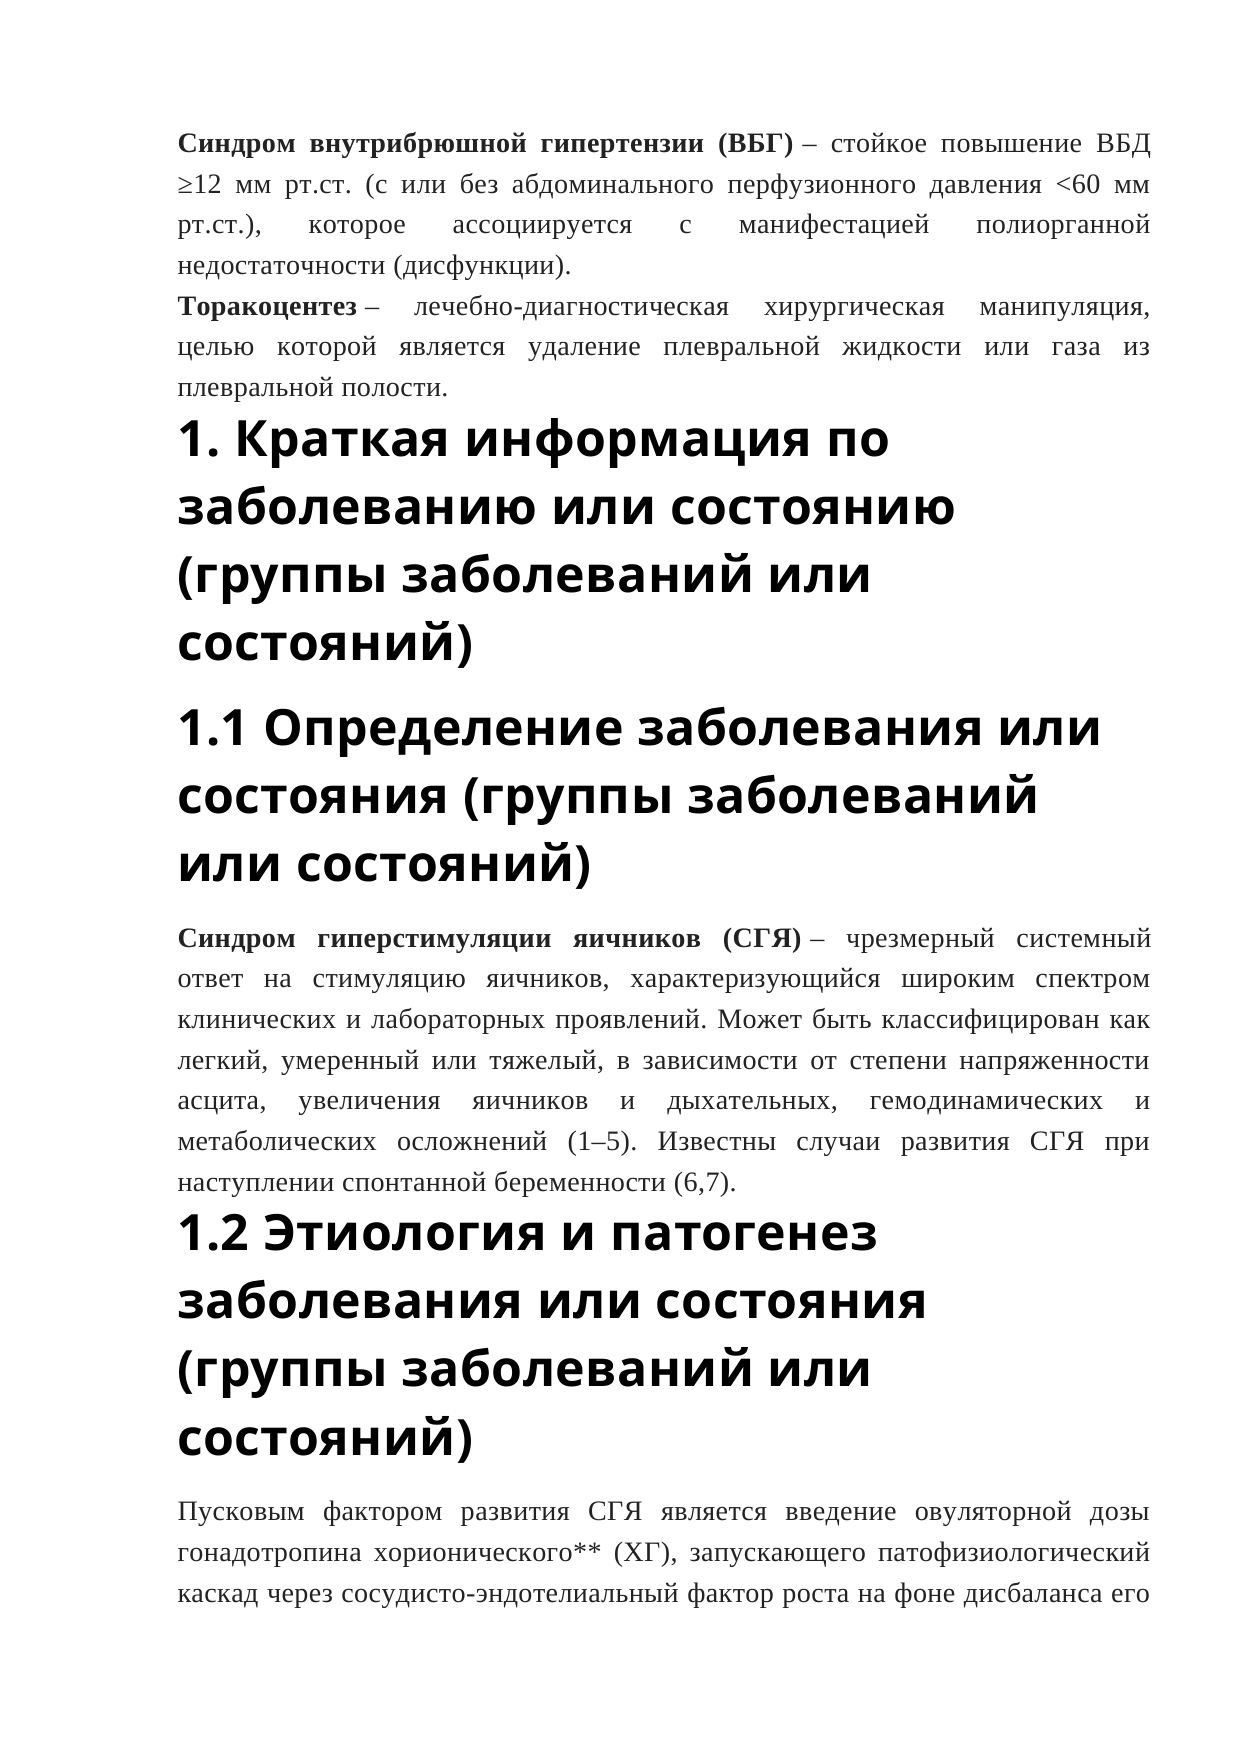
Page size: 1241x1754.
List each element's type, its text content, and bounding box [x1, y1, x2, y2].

text Торакоцентез – лечебно-диагностическая хирургическая манипуляция, целью которой является удаление плевральной жидкости или газа из плевральной полости. [177, 281, 1152, 402]
text 1.1 Определение заболевания или состояния (группы заболеваний или состояний) [177, 692, 1152, 896]
text 1. Краткая информация по заболеванию или состоянию (группы заболеваний или состояний) [177, 402, 1152, 675]
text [177, 1486, 1152, 1608]
text Синдром гиперстимуляции яичников (СГЯ) – чрезмерный системный ответ на стимуляцию яичников, характеризующийся широким спектром клинических и лабораторных проявлений. Может быть классифицирован как легкий, умеренный или тяжелый, в зависимости от степени напряженности асцита, увеличения яичников и дыхательных, гемодинамических и метаболических осложнений (1–5). Известны случаи развития СГЯ при наступлении спонтанной беременности (6,7). [177, 913, 1152, 1197]
text 1.2 Этиология и патогенез заболевания или состояния (группы заболеваний или состояний) [177, 1197, 1152, 1469]
text Синдром внутрибрюшной гипертензии (ВБГ) – стойкое повышение ВБД ≥12 мм рт.ст. (с или без абдоминального перфузионного давления <60 мм рт.ст.), которое ассоциируется с манифестацией полиорганной недостаточности (дисфункции). [177, 118, 1152, 281]
